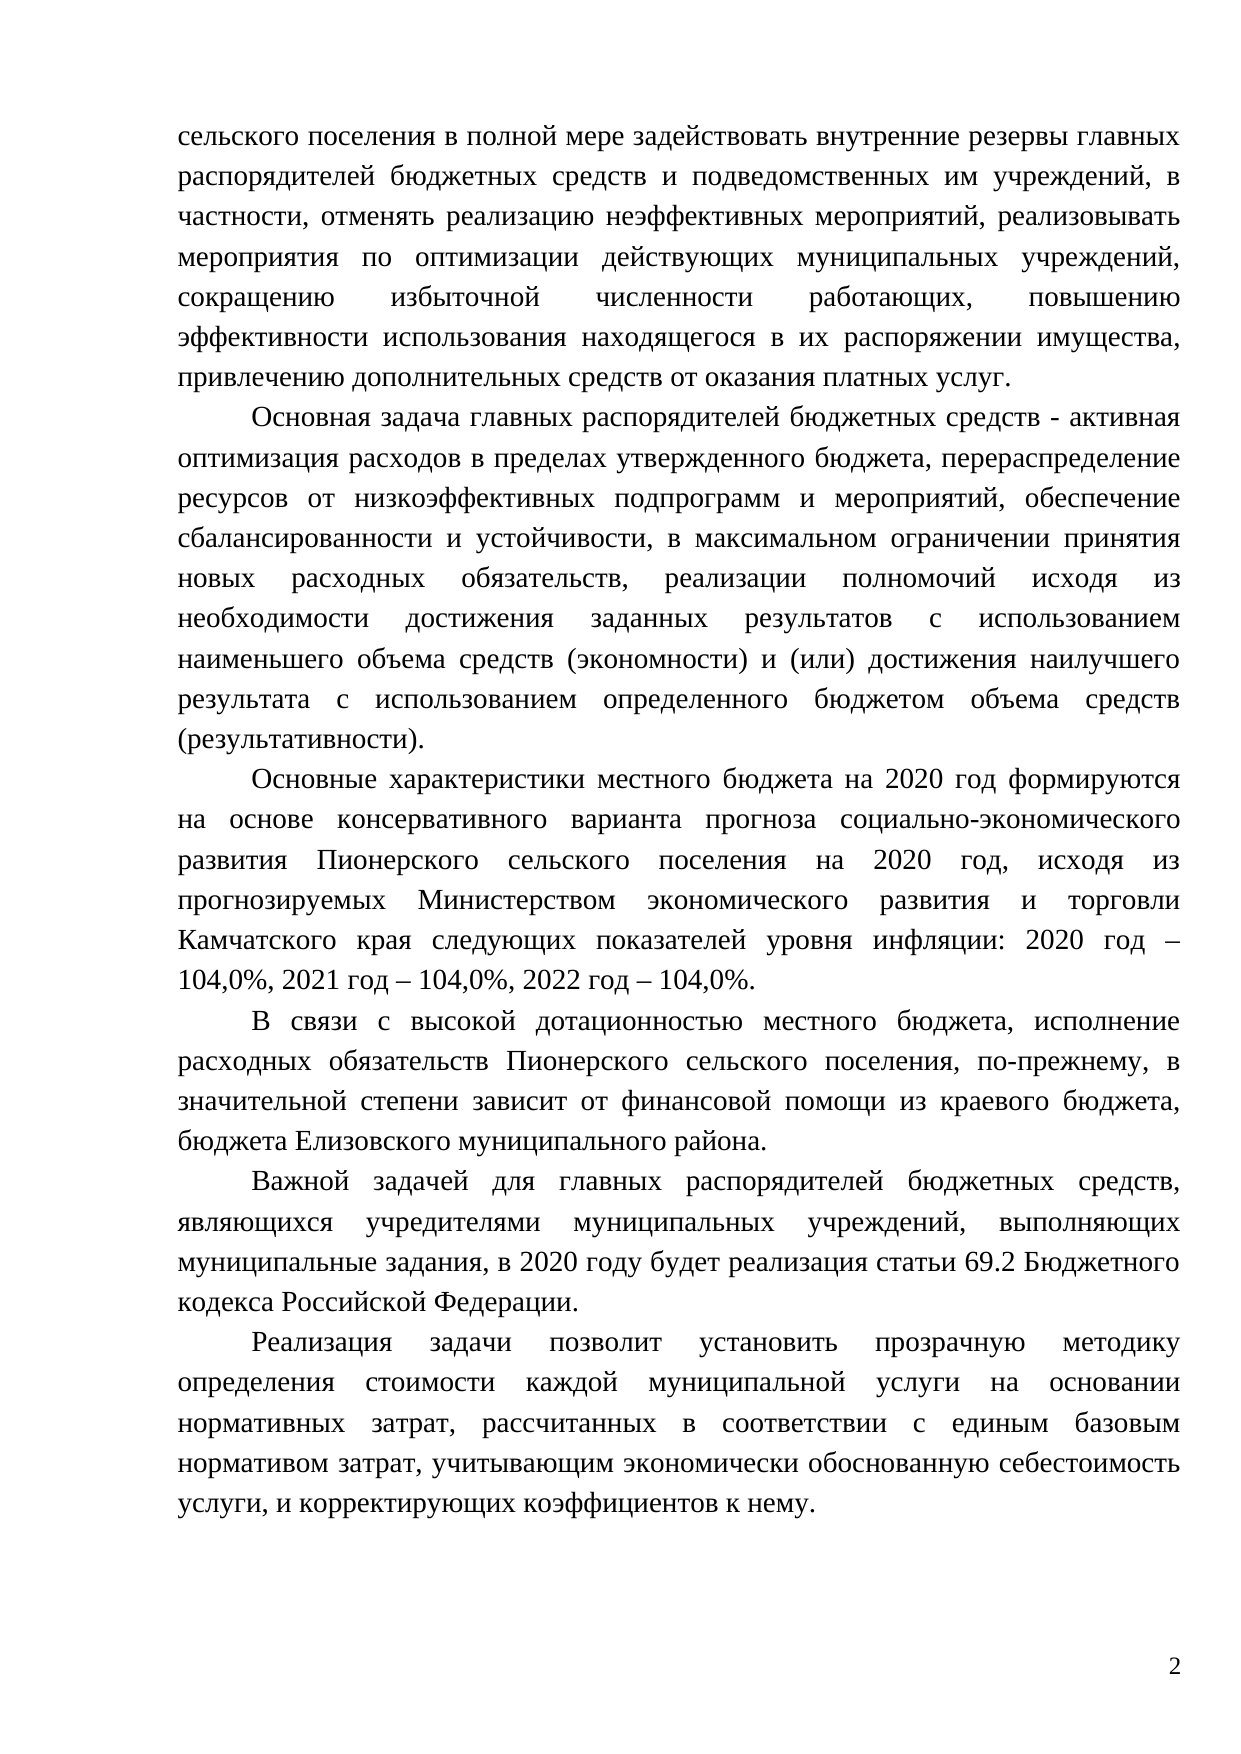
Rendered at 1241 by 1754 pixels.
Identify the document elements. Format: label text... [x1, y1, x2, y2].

text Важной задачей для главных распорядителей бюджетных средств, являющихся учредителями муниципальных учреждений, выполняющих муниципальные задания, в 2020 году будет реализация статьи 69.2 Бюджетного кодекса Российской Федерации. [177, 1163, 1181, 1318]
text Основные характеристики местного бюджета на 2020 год формируются на основе консервативного варианта прогноза социально-экономического развития Пионерского сельского поселения на 2020 год, исходя из прогнозируемых Министерством экономического развития и торговли Камчатского края следующих показателей уровня инфляции: 2020 год – 104,0%, 2021 год – 104,0%, 2022 год – 104,0%. [177, 761, 1181, 996]
text Основная задача главных распорядителей бюджетных средств - активная оптимизация расходов в пределах утвержденного бюджета, перераспределение ресурсов от низкоэффективных подпрограмм и мероприятий, обеспечение сбалансированности и устойчивости, в максимальном ограничении принятия новых расходных обязательств, реализации полномочий исходя из необходимости достижения заданных результатов с использованием наименьшего объема средств (экономности) и (или) достижения наилучшего результата с использованием определенного бюджетом объема средств (результативности). [177, 399, 1181, 755]
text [177, 118, 1181, 393]
text В связи с высокой дотационностью местного бюджета, исполнение расходных обязательств Пионерского сельского поселения, по-прежнему, в значительной степени зависит от финансовой помощи из краевого бюджета, бюджета Елизовского муниципального района. [177, 1003, 1181, 1157]
text Реализация задачи позволит установить прозрачную методику определения стоимости каждой муниципальной услуги на основании нормативных затрат, рассчитанных в соответствии с единым базовым нормативом затрат, учитывающим экономически обоснованную себестоимость услуги, и корректирующих коэффициентов к нему. [177, 1324, 1181, 1519]
